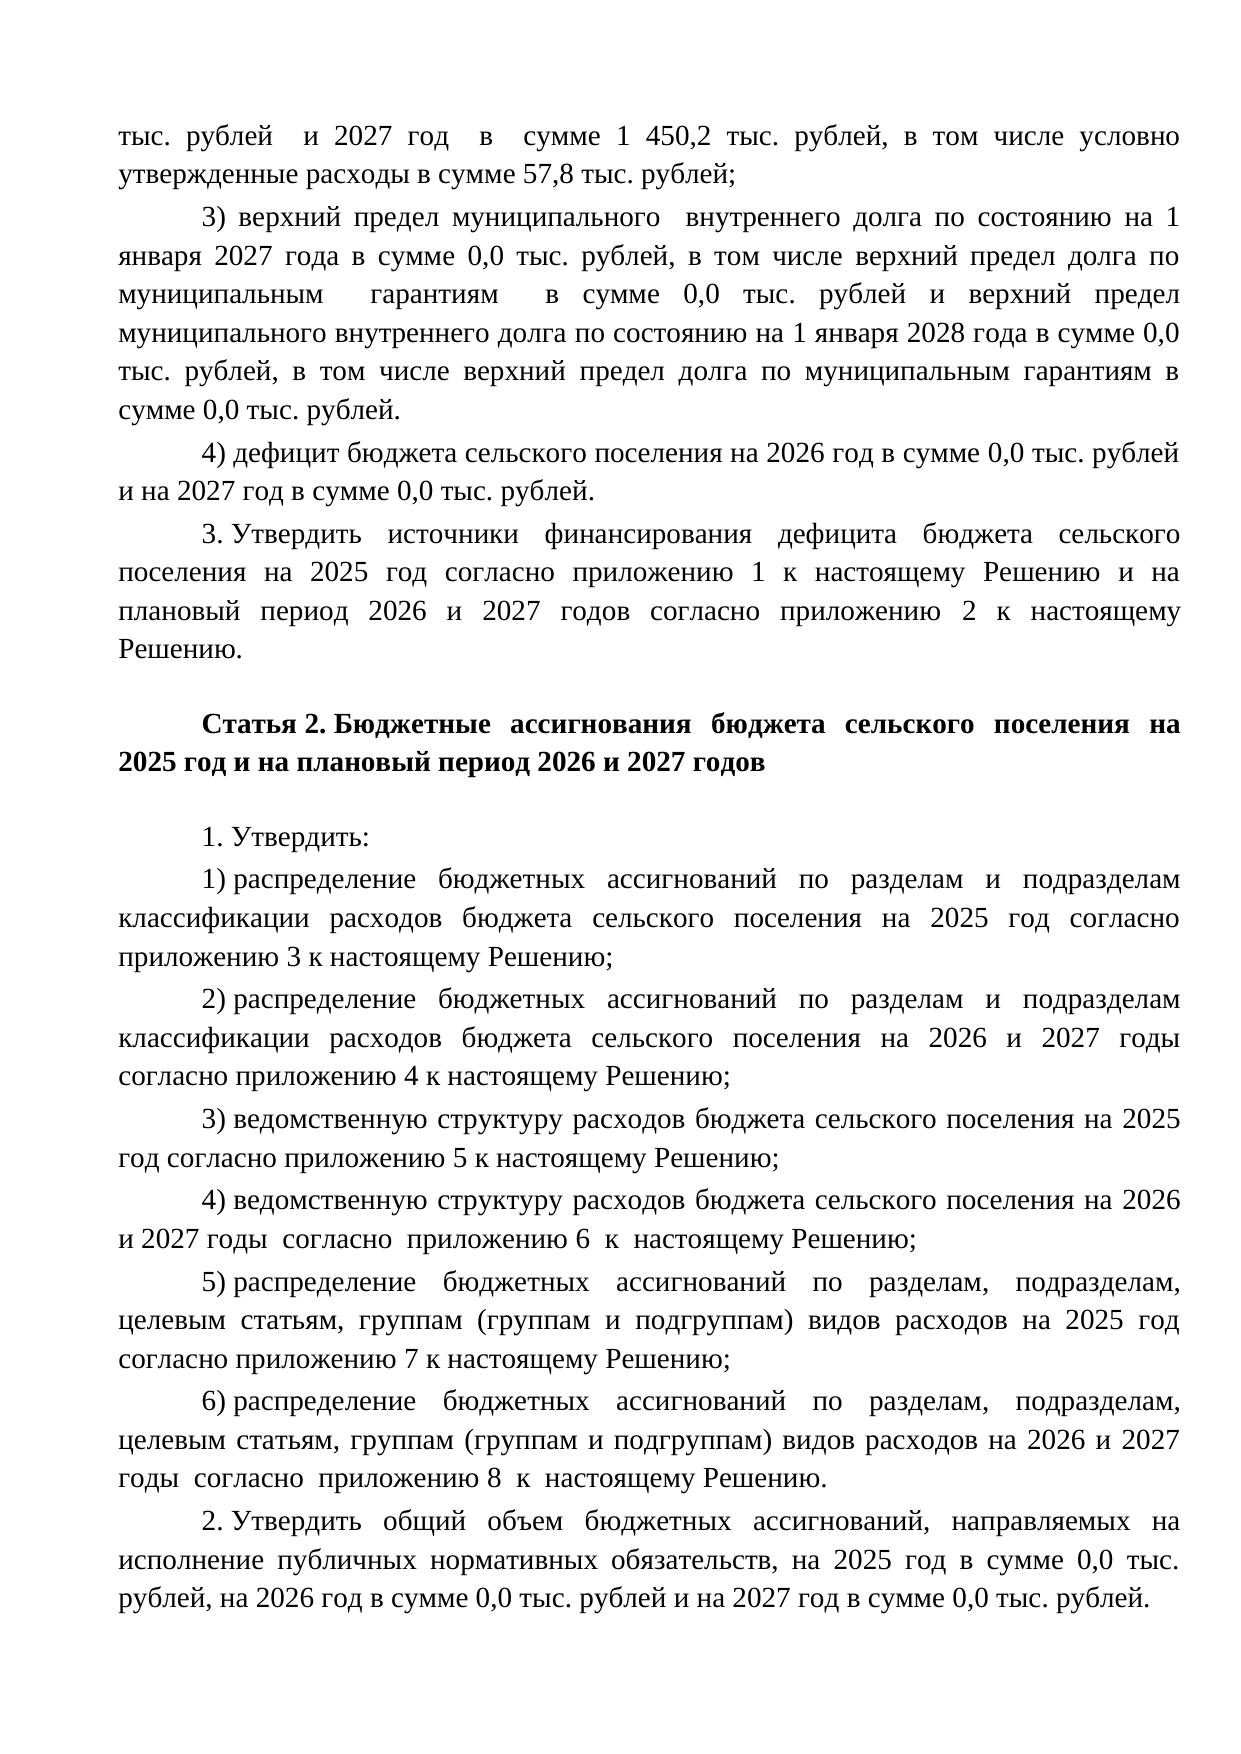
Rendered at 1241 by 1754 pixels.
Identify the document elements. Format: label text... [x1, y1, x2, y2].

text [118, 118, 1181, 190]
text 2. Утвердить общий объем бюджетных ассигнований, направляемых на исполнение публичных нормативных обязательств, на 2025 год в сумме 0,0 тыс. рублей, на 2026 год в сумме 0,0 тыс. рублей и на 2027 год в сумме 0,0 тыс. рублей. [118, 1503, 1181, 1614]
text 6) распределение бюджетных ассигнований по разделам, подразделам, целевым статьям, группам (группам и подгруппам) видов расходов на 2026 и 2027 годы согласно приложению 8 к настоящему Решению. [118, 1383, 1181, 1494]
text Статья 2. Бюджетные ассигнования бюджета сельского поселения на 2025 год и на плановый период 2026 и 2027 годов [118, 706, 1181, 778]
text 3) верхний предел муниципального внутреннего долга по состоянию на 1 января 2027 года в сумме 0,0 тыс. рублей, в том числе верхний предел долга по муниципальным гарантиям в сумме 0,0 тыс. рублей и верхний предел муниципального внутреннего долга по состоянию на 1 января 2028 года в сумме 0,0 тыс. рублей, в том числе верхний предел долга по муниципальным гарантиям в сумме 0,0 тыс. рублей. [118, 199, 1181, 426]
text 4) дефицит бюджета сельского поселения на 2026 год в сумме 0,0 тыс. рублей и на 2027 год в сумме 0,0 тыс. рублей. [118, 435, 1181, 507]
text 3. Утвердить источники финансирования дефицита бюджета сельского поселения на 2025 год согласно приложению 1 к настоящему Решению и на плановый период 2026 и 2027 годов согласно приложению 2 к настоящему Решению. [118, 516, 1181, 665]
text 5) распределение бюджетных ассигнований по разделам, подразделам, целевым статьям, группам (группам и подгруппам) видов расходов на 2025 год согласно приложению 7 к настоящему Решению; [118, 1264, 1181, 1374]
text 3) ведомственную структуру расходов бюджета сельского поселения на 2025 год согласно приложению 5 к настоящему Решению; [118, 1101, 1181, 1173]
text 4) ведомственную структуру расходов бюджета сельского поселения на 2026 и 2027 годы согласно приложению 6 к настоящему Решению; [118, 1182, 1181, 1254]
text 2) распределение бюджетных ассигнований по разделам и подразделам классификации расходов бюджета сельского поселения на 2026 и 2027 годы согласно приложению 4 к настоящему Решению; [118, 981, 1181, 1092]
text 1) распределение бюджетных ассигнований по разделам и подразделам классификации расходов бюджета сельского поселения на 2025 год согласно приложению 3 к настоящему Решению; [118, 862, 1181, 972]
text 1. Утвердить: [118, 819, 1181, 852]
